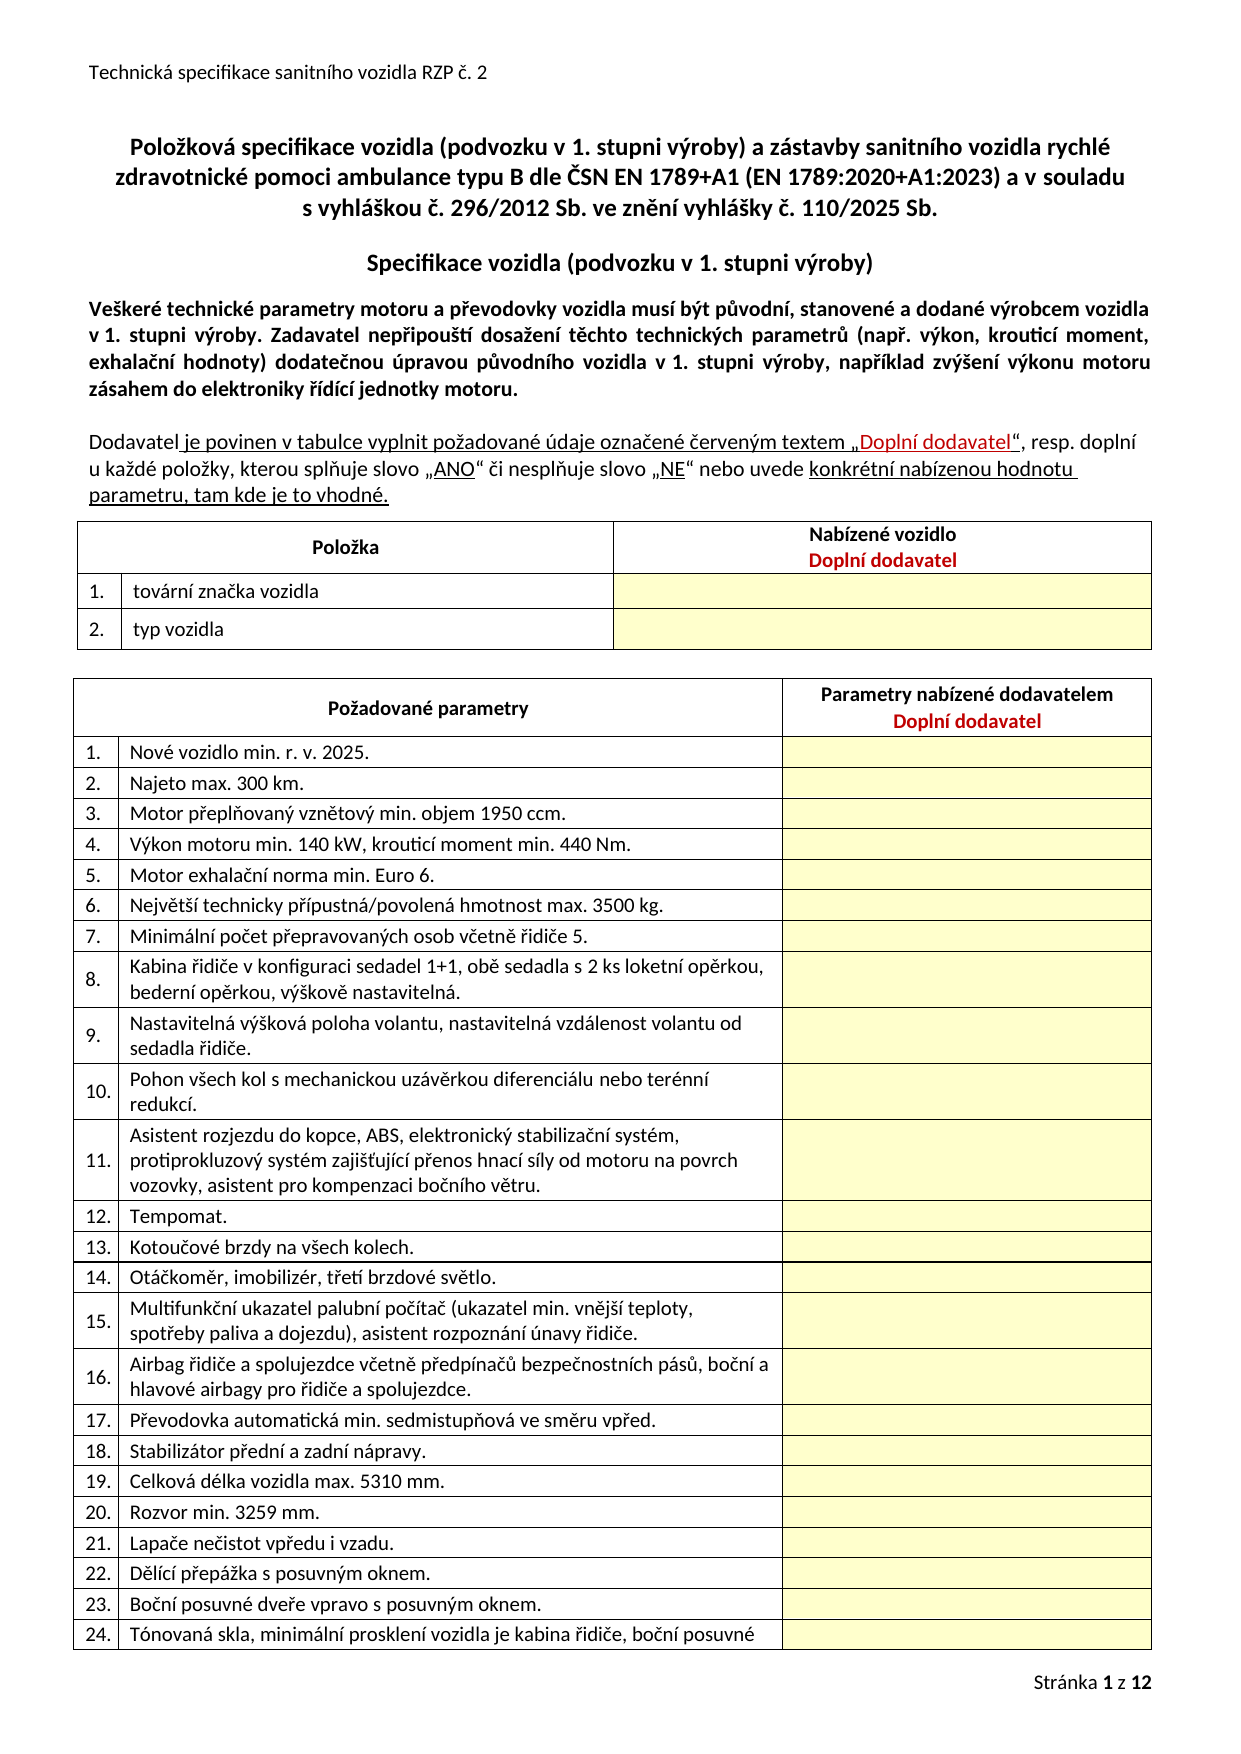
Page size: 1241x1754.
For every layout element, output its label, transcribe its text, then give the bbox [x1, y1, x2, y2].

table_cell [78, 609, 121, 649]
table_cell Nastavitelná výšková poloha volantu, nastavitelná vzdálenost volantu od sedadla řidiče. [119, 1008, 782, 1063]
table_cell [783, 1528, 1151, 1557]
table_cell Otáčkoměr, imobilizér, třetí brzdové světlo. [119, 1263, 782, 1292]
table_cell Multifunkční ukazatel palubní počítač (ukazatel min. vnější teploty, spotřeby paliva a dojezdu), asistent rozpoznání únavy řidiče. [119, 1293, 782, 1348]
table_cell [783, 1497, 1151, 1527]
table_cell Největší technicky přípustná/povolená hmotnost max. 3500 kg. [119, 890, 782, 920]
table_cell Nové vozidlo min. r. v. 2025. [119, 737, 782, 767]
table_cell Pohon všech kol s mechanickou uzávěrkou diferenciálu nebo terénní redukcí. [119, 1064, 782, 1119]
table_cell tovární značka vozidla [122, 574, 613, 608]
table_cell [74, 1589, 118, 1618]
table_cell [783, 952, 1151, 1007]
table_cell Minimální počet přepravovaných osob včetně řidiče 5. [119, 921, 782, 951]
table_cell [783, 799, 1151, 828]
table_header Položka [78, 522, 613, 572]
table_cell [783, 921, 1151, 951]
table_cell Motor exhalační norma min. Euro 6. [119, 860, 782, 889]
table_cell [783, 1558, 1151, 1588]
table_cell Kotoučové brzdy na všech kolech. [119, 1232, 782, 1261]
table_cell [783, 890, 1151, 920]
table_cell Celková délka vozidla max. 5310 mm. [119, 1466, 782, 1496]
table_cell [74, 1293, 118, 1348]
table_cell [783, 1436, 1151, 1465]
table_cell [783, 1466, 1151, 1496]
table_cell [78, 574, 121, 608]
table_cell [74, 768, 118, 797]
table_cell [74, 890, 118, 920]
table_cell [74, 1466, 118, 1496]
table_cell typ vozidla [122, 609, 613, 649]
table_cell [74, 860, 118, 889]
table_cell Lapače nečistot vpředu i vzadu. [119, 1528, 782, 1557]
table_cell [74, 799, 118, 828]
table_cell [74, 1263, 118, 1292]
table_cell Stabilizátor přední a zadní nápravy. [119, 1436, 782, 1465]
table_cell Tempomat. [119, 1201, 782, 1231]
table_cell [74, 1349, 118, 1404]
table_cell [74, 737, 118, 767]
table_cell [74, 1201, 118, 1231]
table_cell Motor přeplňovaný vznětový min. objem 1950 ccm. [119, 799, 782, 828]
table_cell [783, 829, 1151, 859]
table_header Požadované parametry [74, 679, 782, 736]
table_cell [783, 1349, 1151, 1404]
table_cell [74, 1232, 118, 1261]
table_cell [74, 1528, 118, 1557]
table_cell [74, 1497, 118, 1527]
table_cell [783, 1263, 1151, 1292]
table_cell [783, 1120, 1151, 1200]
table_cell Boční posuvné dveře vpravo s posuvným oknem. [119, 1589, 782, 1618]
table_header Parametry nabízené dodavatelem Doplní dodavatel [783, 679, 1151, 736]
table_cell [74, 1064, 118, 1119]
table_cell Rozvor min. 3259 mm. [119, 1497, 782, 1527]
table_cell Výkon motoru min. 140 kW, krouticí moment min. 440 Nm. [119, 829, 782, 859]
table_cell [783, 1201, 1151, 1231]
table_cell [783, 737, 1151, 767]
table_cell [74, 1436, 118, 1465]
text Dodavatel je povinen v tabulce vyplnit požadované údaje označené červeným textem „Doplní dodavatel“, resp. doplní u každé položky, kterou splňuje slovo „ANO“ či nesplňuje slovo „NE“ nebo uvede konkrétní nabízenou hodnotu parametru, tam kde je to vhodné. [89, 428, 1152, 508]
table_cell [783, 860, 1151, 889]
title Položková specifikace vozidla (podvozku v 1. stupni výroby) a zástavby sanitního vozidla rychlé zdravotnické pomoci ambulance typu B dle ČSN EN 1789+A1 (EN 1789:2020+A1:2023) a v souladu s vyhláškou č. 296/2012 Sb. ve znění vyhlášky č. 110/2025 Sb. [89, 131, 1152, 222]
table_cell Asistent rozjezdu do kopce, ABS, elektronický stabilizační systém, protiprokluzový systém zajišťující přenos hnací síly od motoru na povrch vozovky, asistent pro kompenzaci bočního větru. [119, 1120, 782, 1200]
table_cell Kabina řidiče v konfiguraci sedadel 1+1, obě sedadla s 2 ks loketní opěrkou, bederní opěrkou, výškově nastavitelná. [119, 952, 782, 1007]
table_cell [74, 1620, 118, 1649]
table_header Nabízené vozidlo Doplní dodavatel [614, 522, 1151, 572]
text Veškeré technické parametry motoru a převodovky vozidla musí být původní, stanovené a dodané výrobcem vozidla v 1. stupni výroby. Zadavatel nepřipouští dosažení těchto technických parametrů (např. výkon, krouticí moment, exhalační hodnoty) dodatečnou úpravou původního vozidla v 1. stupni výroby, například zvýšení výkonu motoru zásahem do elektroniky řídící jednotky motoru. [89, 295, 1152, 401]
table_cell [74, 1405, 118, 1435]
table_cell [783, 1232, 1151, 1261]
table_cell Airbag řidiče a spolujezdce včetně předpínačů bezpečnostních pásů, boční a hlavové airbagy pro řidiče a spolujezdce. [119, 1349, 782, 1404]
subtitle Specifikace vozidla (podvozku v 1. stupni výroby) [89, 247, 1152, 278]
table_cell [74, 1008, 118, 1063]
table_cell [74, 952, 118, 1007]
table_cell [783, 768, 1151, 797]
table_cell [74, 829, 118, 859]
table_cell [614, 574, 1151, 608]
table_cell [783, 1620, 1151, 1649]
table_cell [783, 1064, 1151, 1119]
table_cell [74, 1120, 118, 1200]
table_cell [74, 1558, 118, 1588]
table_cell [783, 1589, 1151, 1618]
table_cell Převodovka automatická min. sedmistupňová ve směru vpřed. [119, 1405, 782, 1435]
table_cell Najeto max. 300 km. [119, 768, 782, 797]
table_cell [783, 1008, 1151, 1063]
table_cell Dělící přepážka s posuvným oknem. [119, 1558, 782, 1588]
table_cell [614, 609, 1151, 649]
table_cell [74, 921, 118, 951]
table_cell [783, 1405, 1151, 1435]
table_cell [119, 1620, 782, 1649]
table_cell [783, 1293, 1151, 1348]
